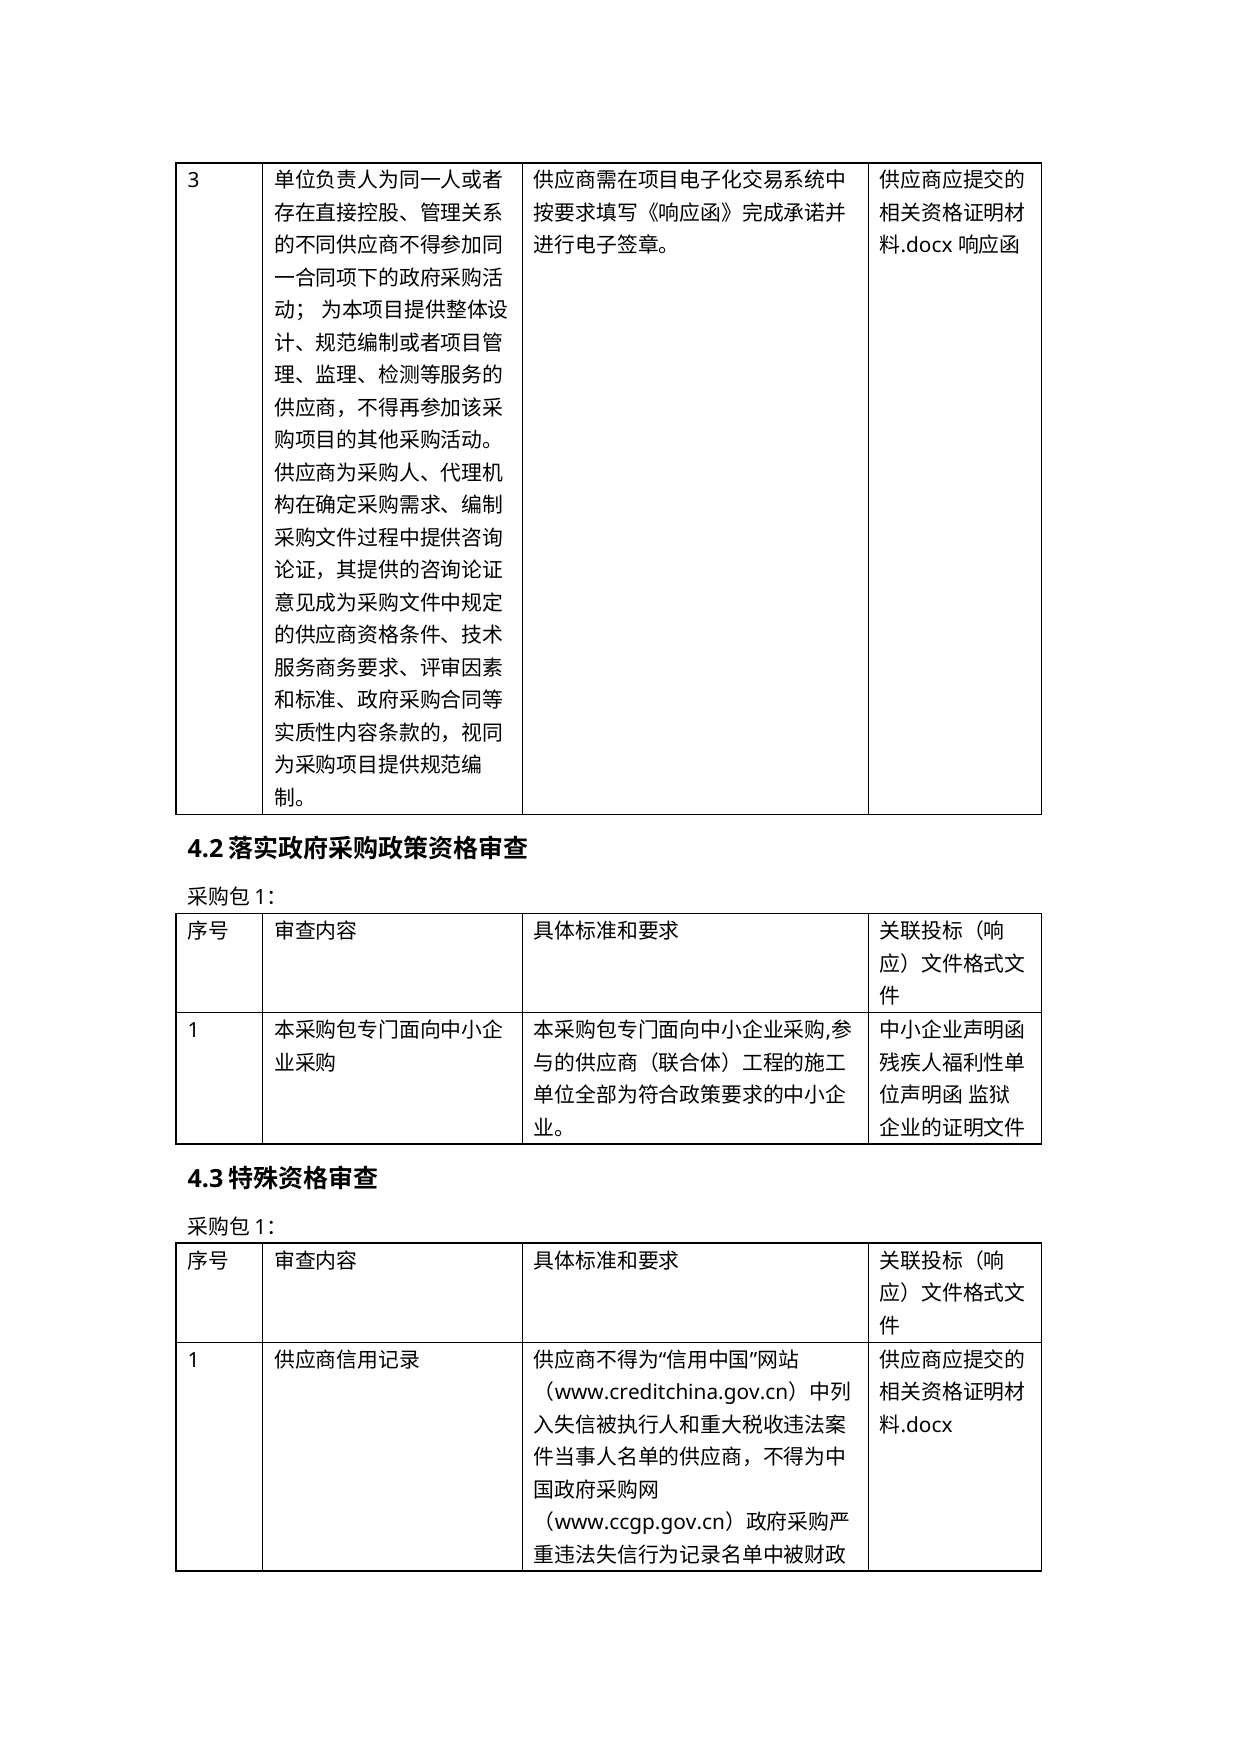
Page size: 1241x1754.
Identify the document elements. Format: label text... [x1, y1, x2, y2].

text 4.3特殊资格审查 [187, 1145, 1053, 1210]
table_cell 供应商需在项目电子化交易系统中按要求填写《响应函》完成承诺并进行电子签章。 [523, 164, 868, 813]
table_header 审查内容 [263, 914, 522, 1012]
table_cell 供应商信用记录 [263, 1343, 522, 1570]
table_header 审查内容 [263, 1244, 522, 1341]
table_cell 单位负责人为同一人或者存在直接控股、管理关系的不同供应商不得参加同一合同项下的政府采购活动； 为本项目提供整体设计、规范编制或者项目管理、监理、检测等服务的供应商，不得再参加该采购项目的其他采购活动。供应商为采购人、代理机构在确定采购需求、编制采购文件过程中提供咨询论证，其提供的咨询论证意见成为采购文件中规定的供应商资格条件、技术服务商务要求、评审因素和标准、政府采购合同等实质性内容条款的，视同为采购项目提供规范编制。 [263, 164, 522, 813]
table_cell 本采购包专门面向中小企业采购,参与的供应商（联合体）工程的施工单位全部为符合政策要求的中小企业。 [523, 1013, 868, 1143]
table_cell 本采购包专门面向中小企业采购 [263, 1013, 522, 1143]
text 采购包1： [187, 1210, 1053, 1242]
table_header 关联投标（响应）文件格式文件 [869, 1244, 1041, 1341]
table_cell 3 [177, 164, 262, 813]
table_header 关联投标（响应）文件格式文件 [869, 914, 1041, 1012]
text 采购包1： [187, 880, 1053, 913]
text 4.2落实政府采购政策资格审查 [187, 815, 1053, 880]
table_cell 1 [177, 1343, 262, 1570]
table_header 具体标准和要求 [523, 1244, 868, 1341]
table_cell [869, 1343, 1041, 1570]
table_header 序号 [177, 1244, 262, 1341]
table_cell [523, 1343, 868, 1570]
table_cell 供应商应提交的相关资格证明材料.docx 响应函 [869, 164, 1041, 813]
table_header 序号 [177, 914, 262, 1012]
table_header 具体标准和要求 [523, 914, 868, 1012]
table_cell 中小企业声明函 残疾人福利性单位声明函 监狱企业的证明文件 [869, 1013, 1041, 1143]
table_cell 1 [177, 1013, 262, 1143]
